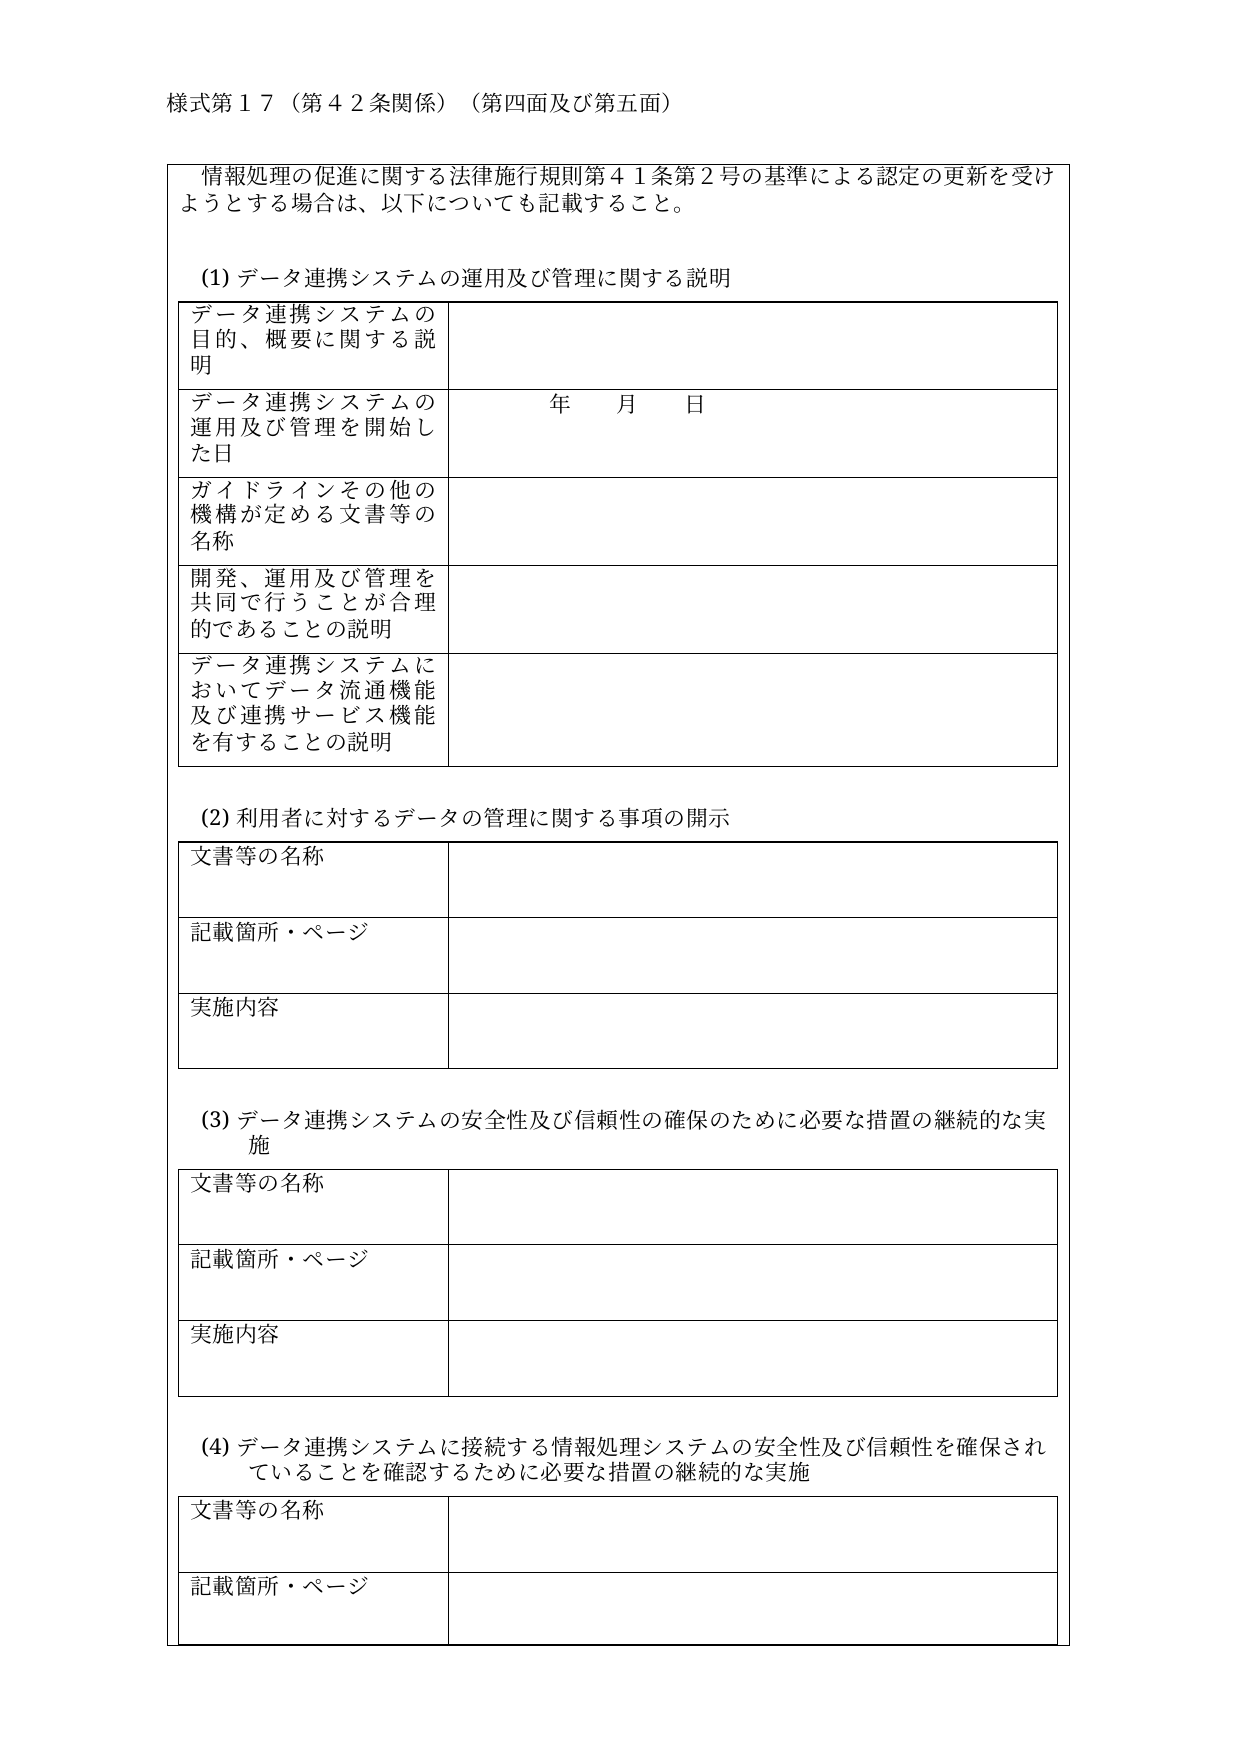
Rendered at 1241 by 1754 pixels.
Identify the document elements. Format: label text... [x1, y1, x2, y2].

text 様式第１７（第４２条関係）（第四面及び第五面） [167, 89, 1070, 114]
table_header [168, 165, 1069, 1644]
